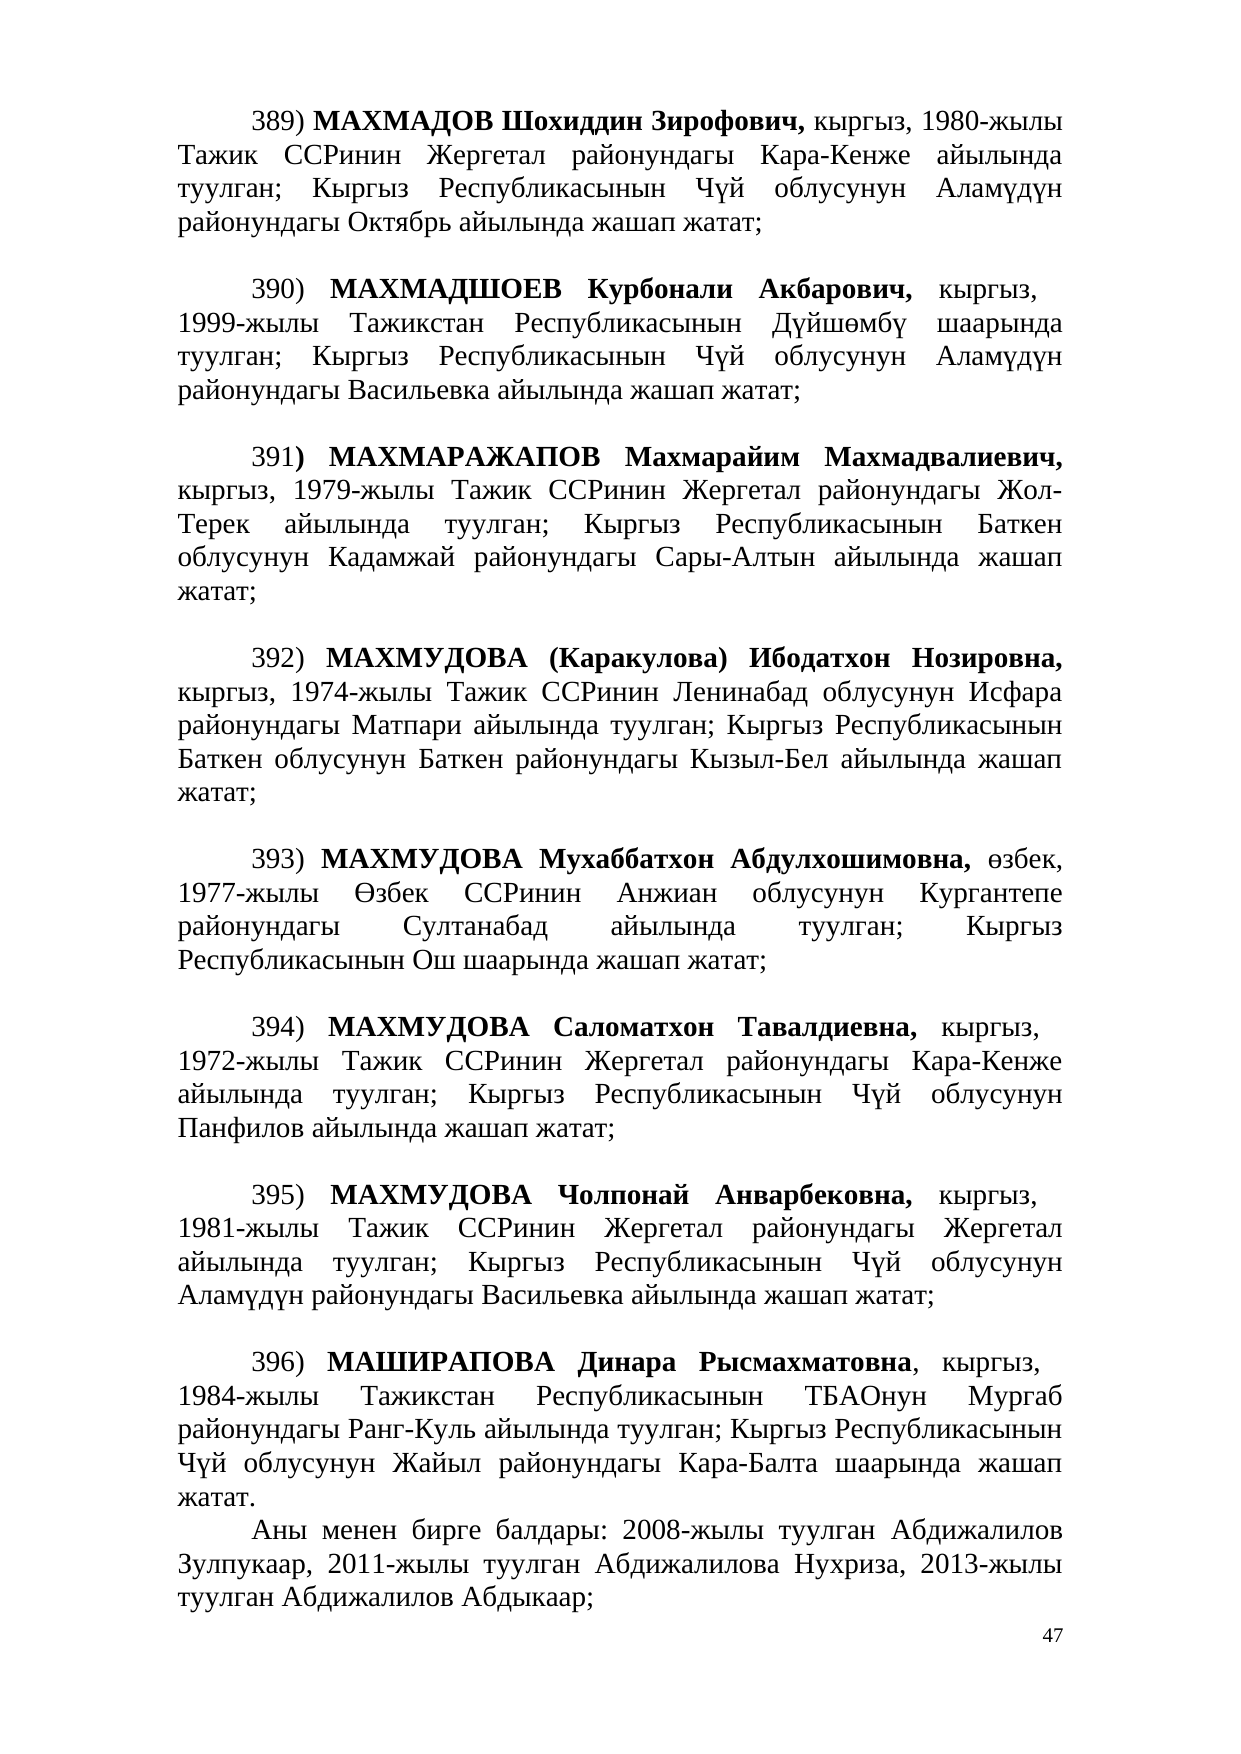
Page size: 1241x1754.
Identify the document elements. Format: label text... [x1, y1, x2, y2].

text 396) МАШИРАПОВА Динара Рысмахматовна, кыргыз, 1984-жылы Тажикстан Республикасынын ТБАОнун Мургаб районундагы Ранг-Куль айылында туулган; Кыргыз Республикасынын Чүй облусунун Жайыл районундагы Кара-Балта шаарында жашап жатат. [177, 1344, 1063, 1512]
text 389) МАХМАДОВ Шохиддин Зирофович, кыргыз, 1980-жылы Тажик ССРинин Жергетал районундагы Кара-Кенже айылында туулган; Кыргыз Республикасынын Чүй облусунун Аламүдүн районундагы Октябрь айылында жашап жатат; [177, 103, 1063, 238]
text 391) МАХМАРАЖАПОВ Махмарайим Махмадвалиевич, кыргыз, 1979-жылы Тажик ССРинин Жергетал районундагы Жол-Терек айылында туулган; Кыргыз Республикасынын Баткен облусунун Кадамжай районундагы Сары-Алтын айылында жашап жатат; [177, 439, 1063, 607]
list 394) МАХМУДОВА Саломатхон Тавалдиевна, кыргыз, 1972-жылы Тажик ССРинин Жергетал районундагы Кара-Кенже айылында туулган; Кыргыз Республикасынын Чүй облусунун Панфилов айылында жашап жатат; [177, 1009, 1063, 1143]
list 395) МАХМУДОВА Чолпонай Анварбековна, кыргыз, 1981-жылы Тажик ССРинин Жергетал районундагы Жергетал айылында туулган; Кыргыз Республикасынын Чүй облусунун Аламүдүн районундагы Васильевка айылында жашап жатат; [177, 1177, 1063, 1311]
text 393) МАХМУДОВА Мухаббатхон Абдулхошимовна, өзбек, 1977-жылы Өзбек ССРинин Анжиан облусунун Кургантепе районундагы Султанабад айылында туулган; Кыргыз Республикасынын Ош шаарында жашап жатат; [177, 841, 1063, 976]
text 390) МАХМАДШОЕВ Курбонали Акбарович, кыргыз, 1999-жылы Тажикстан Республикасынын Дүйшөмбү шаарында туулган; Кыргыз Республикасынын Чүй облусунун Аламүдүн районундагы Васильевка айылында жашап жатат; [177, 271, 1063, 405]
text 392) МАХМУДОВА (Каракулова) Ибодатхон Нозировна, кыргыз, 1974-жылы Тажик ССРинин Ленинабад облусунун Исфара районундагы Матпари айылында туулган; Кыргыз Республикасынын Баткен облусунун Баткен районундагы Кызыл-Бел айылында жашап жатат; [177, 640, 1063, 808]
text Аны менен бирге балдары: 2008-жылы туулган Абдижалилов Зулпукаар, 2011-жылы туулган Абдижалилова Нухриза, 2013-жылы туулган Абдижалилов Абдыкаар; [177, 1512, 1063, 1613]
